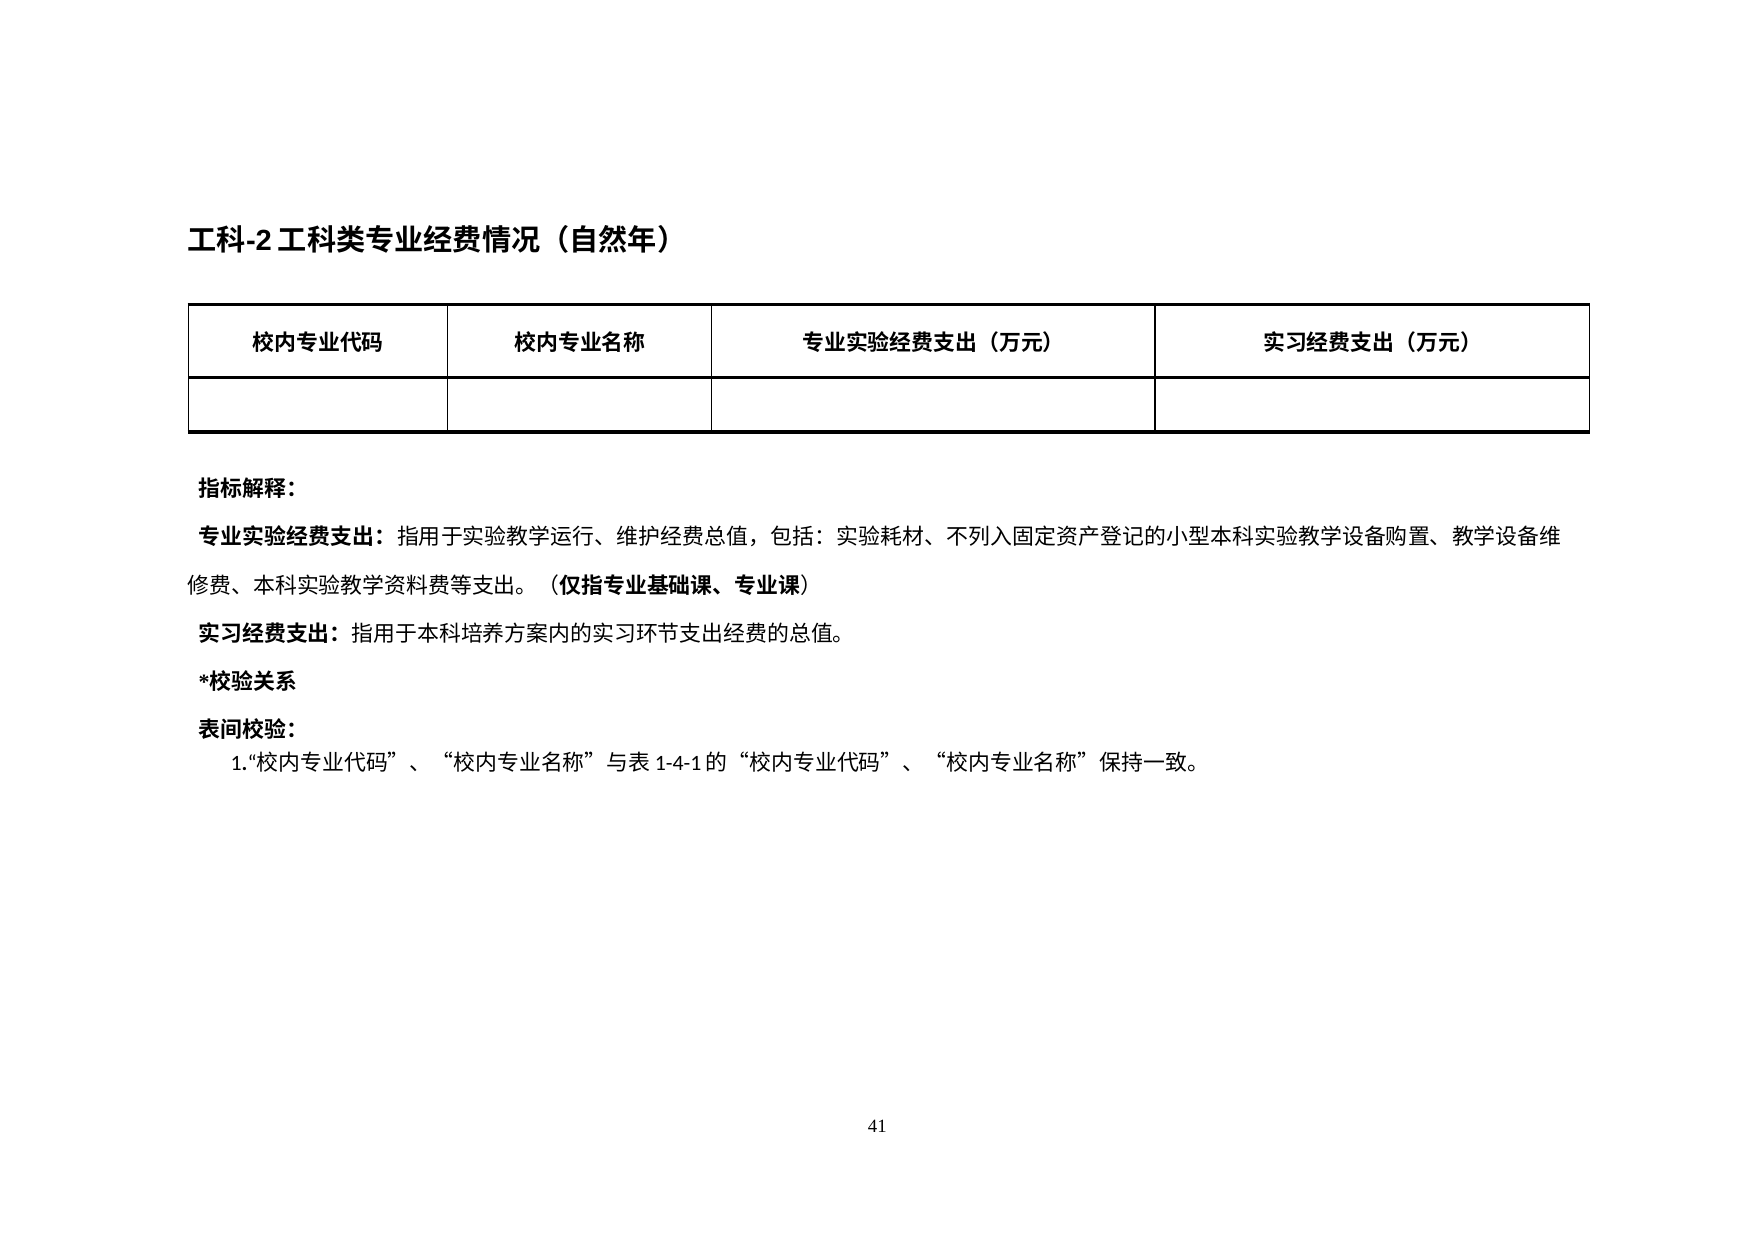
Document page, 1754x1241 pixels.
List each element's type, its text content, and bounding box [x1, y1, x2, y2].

table_cell [712, 379, 1154, 430]
table_cell [1156, 379, 1589, 430]
text *校验关系 [187, 664, 1566, 696]
table_cell [189, 379, 447, 430]
subtitle 工科-2工科类专业经费情况（自然年） [187, 205, 1566, 270]
text 实习经费支出：指用于本科培养方案内的实习环节支出经费的总值。 [187, 616, 1566, 648]
text 表间校验： [187, 712, 1566, 744]
table_header 校内专业代码 [189, 306, 447, 376]
text 1.“校内专业代码”、“校内专业名称”与表1-4-1的“校内专业代码”、“校内专业名称”保持一致。 [187, 744, 1566, 777]
text 指标解释： [187, 471, 1566, 503]
table_header 专业实验经费支出（万元） [712, 306, 1154, 376]
table_header 实习经费支出（万元） [1156, 306, 1589, 376]
table_cell [448, 379, 711, 430]
text 专业实验经费支出：指用于实验教学运行、维护经费总值，包括：实验耗材、不列入固定资产登记的小型本科实验教学设备购置、教学设备维修费、本科实验教学资料费等支出。（仅指专业基础课、专业课） [187, 519, 1566, 600]
table_header 校内专业名称 [448, 306, 711, 376]
